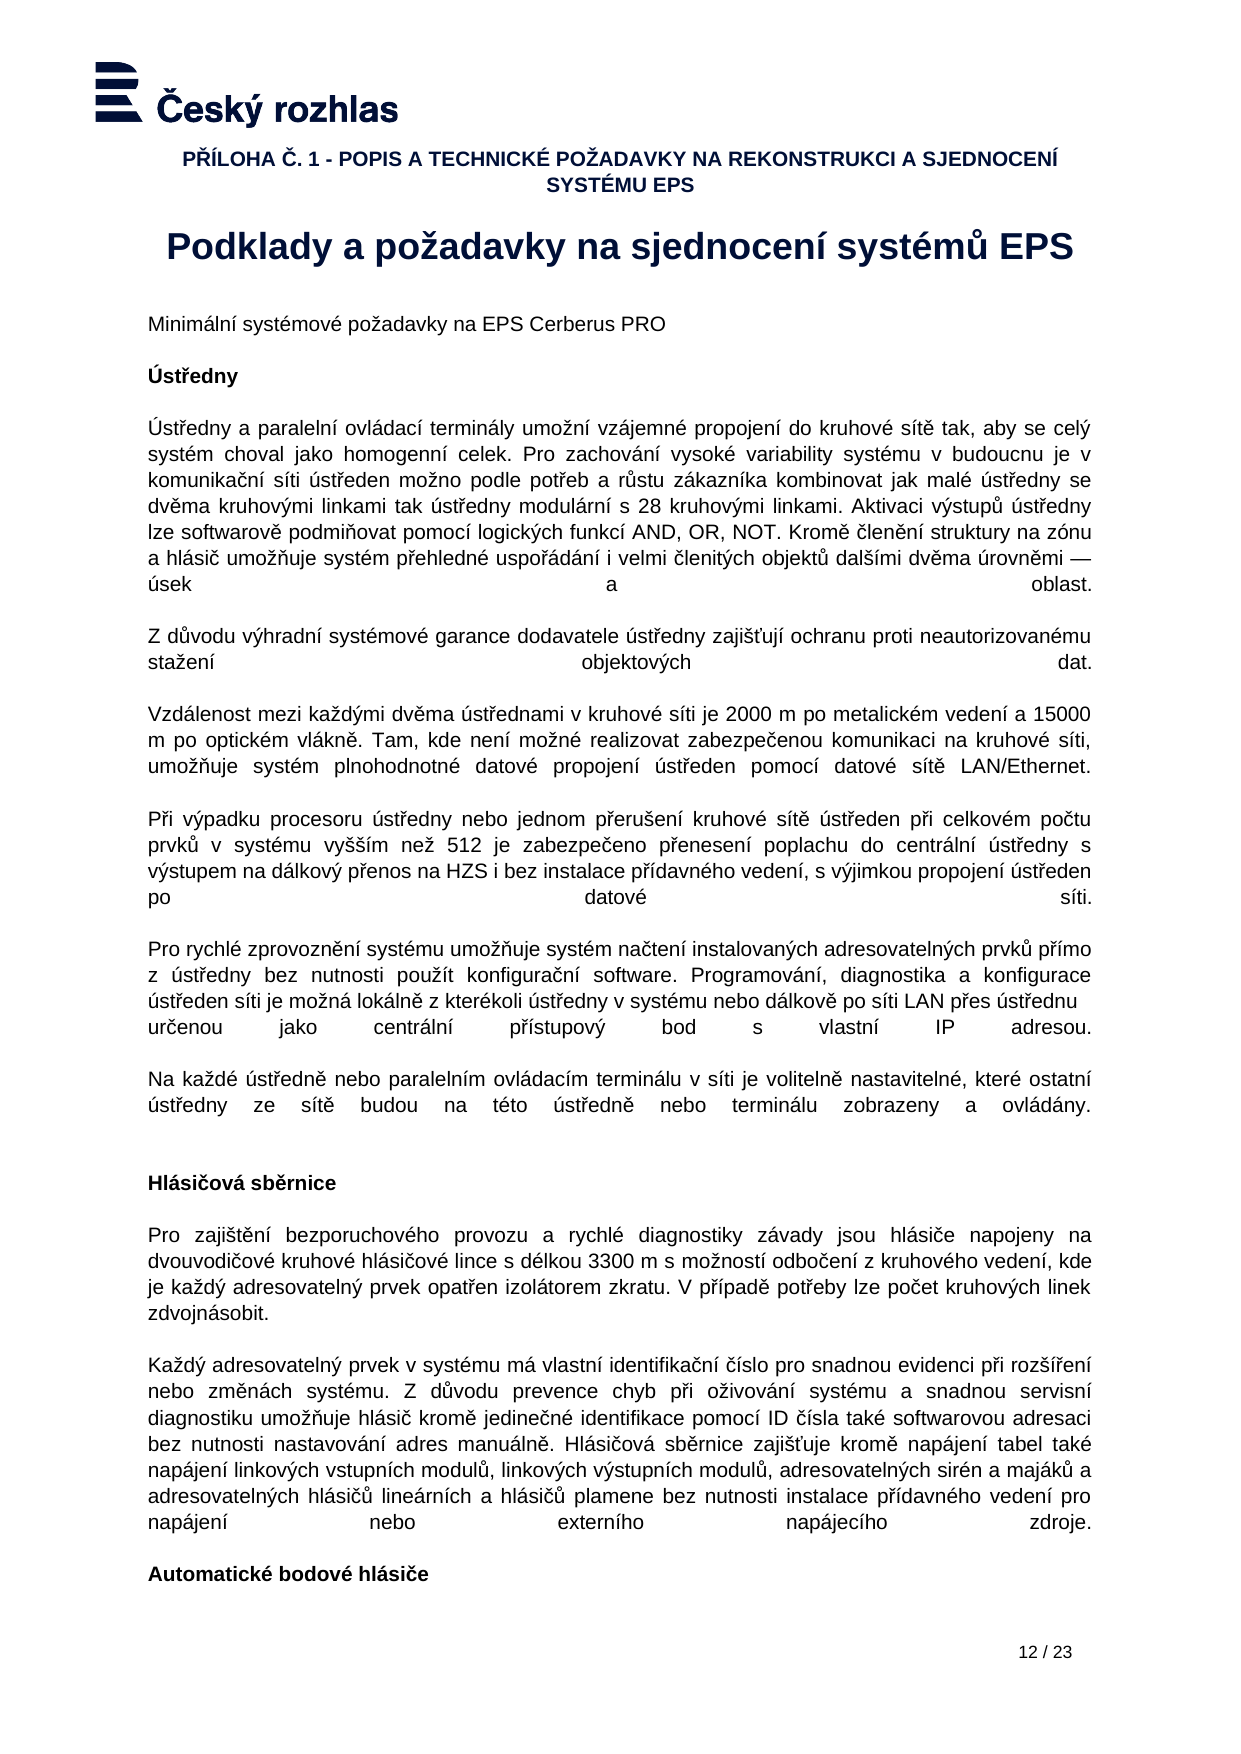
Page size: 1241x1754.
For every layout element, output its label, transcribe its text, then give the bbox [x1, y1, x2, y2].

text Vzdálenost mezi každými dvěma ústřednami v kruhové síti je 2000 m po metalickém vedení a 15000 m po optickém vlákně. Tam, kde není možné realizovat zabezpečenou komunikaci na kruhové síti, umožňuje systém plnohodnotné datové propojení ústředen pomocí datové sítě LAN/Ethernet. [148, 701, 1093, 805]
text Hlásičová sběrnice [148, 1170, 1093, 1222]
text Z důvodu výhradní systémové garance dodavatele ústředny zajišťují ochranu proti neautorizovanému stažení objektových dat. [148, 623, 1093, 701]
text Na každé ústředně nebo paralelním ovládacím terminálu v síti je volitelně nastavitelné, které ostatní ústředny ze sítě budou na této ústředně nebo terminálu zobrazeny a ovládány. [148, 1066, 1093, 1144]
text Automatické bodové hlásiče [148, 1560, 1093, 1586]
text Pro rychlé zprovoznění systému umožňuje systém načtení instalovaných adresovatelných prvků přímo z ústředny bez nutnosti použít konfigurační software. Programování, diagnostika a konfigurace ústředen síti je možná lokálně z kterékoli ústředny v systému nebo dálkově po síti LAN přes ústřednu [148, 935, 1093, 1013]
text určenou jako centrální přístupový bod s vlastní IP adresou. [148, 1013, 1093, 1066]
text Každý adresovatelný prvek v systému má vlastní identifikační číslo pro snadnou evidenci při rozšíření nebo změnách systému. Z důvodu prevence chyb při oživování systému a snadnou servisní diagnostiku umožňuje hlásič kromě jedinečné identifikace pomocí ID čísla také softwarovou adresaci bez nutnosti nastavování adres manuálně. Hlásičová sběrnice zajišťuje kromě napájení tabel také napájení linkových vstupních modulů, linkových výstupních modulů, adresovatelných sirén a majáků a adresovatelných hlásičů lineárních a hlásičů plamene bez nutnosti instalace přídavného vedení pro napájení nebo externího napájecího zdroje. [148, 1352, 1093, 1560]
picture [95, 62, 398, 128]
text PŘÍLOHA Č. 1 - Popis a technické požadavky na rekonstrukci a sjednocení systému EPS [148, 146, 1093, 198]
text Ústředny [148, 362, 1093, 414]
text Ústředny a paralelní ovládací terminály umožní vzájemné propojení do kruhové sítě tak, aby se celý systém choval jako homogenní celek. Pro zachování vysoké variability systému v budoucnu je v komunikační síti ústředen možno podle potřeb a růstu zákazníka kombinovat jak malé ústředny se dvěma kruhovými linkami tak ústředny modulární s 28 kruhovými linkami. Aktivaci výstupů ústředny lze softwarově podmiňovat pomocí logických funkcí AND, OR, NOT. Kromě členění struktury na zónu a hlásič umožňuje systém přehledné uspořádání i velmi členitých objektů dalšími dvěma úrovněmi — úsek a oblast. [148, 414, 1093, 623]
text Minimální systémové požadavky na EPS Cerberus PRO [148, 310, 1093, 362]
text Pro zajištění bezporuchového provozu a rychlé diagnostiky závady jsou hlásiče napojeny na dvouvodičové kruhové hlásičové lince s délkou 3300 m s možností odbočení z kruhového vedení, kde je každý adresovatelný prvek opatřen izolátorem zkratu. V případě potřeby lze počet kruhových linek zdvojnásobit. [148, 1222, 1093, 1352]
text Při výpadku procesoru ústředny nebo jednom přerušení kruhové sítě ústředen při celkovém počtu prvků v systému vyšším než 512 je zabezpečeno přenesení poplachu do centrální ústředny s výstupem na dálkový přenos na HZS i bez instalace přídavného vedení, s výjimkou propojení ústředen po datové síti. [148, 805, 1093, 935]
title Podklady a požadavky na sjednocení systémů EPS [148, 224, 1093, 310]
